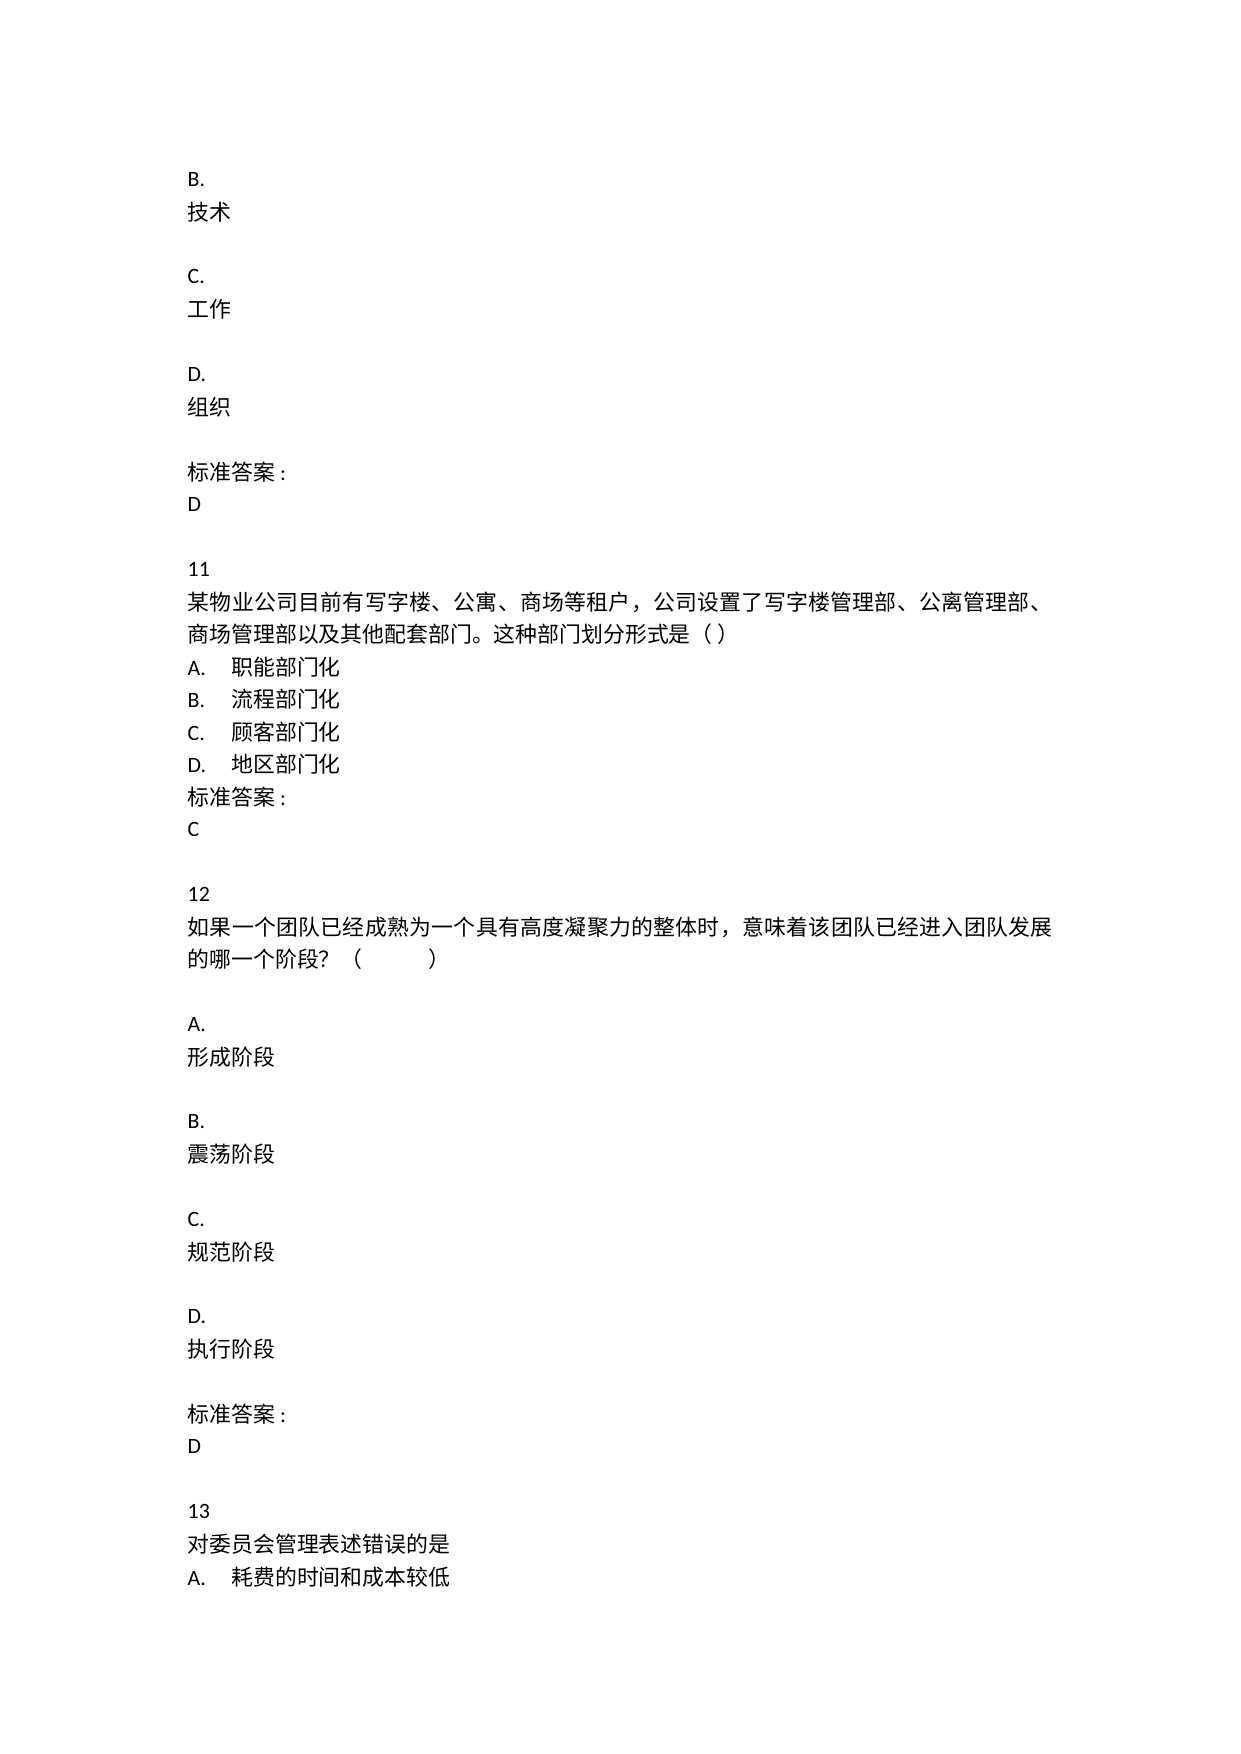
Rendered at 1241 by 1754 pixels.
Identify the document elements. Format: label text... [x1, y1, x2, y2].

text B. [187, 1104, 1053, 1137]
text C [187, 812, 1053, 844]
text 如果一个团队已经成熟为一个具有高度凝聚力的整体时，意味着该团队已经进入团队发展的哪一个阶段？（ ） [187, 909, 1053, 974]
text 执行阶段 [187, 1332, 1053, 1364]
text D. [187, 357, 1053, 389]
text 规范阶段 [187, 1234, 1053, 1267]
text 组织 [187, 389, 1053, 422]
text 12 [187, 877, 1053, 909]
text 标准答案 : [187, 779, 1053, 812]
text 13 [187, 1494, 1053, 1527]
text C. [187, 1202, 1053, 1234]
text D [187, 1429, 1053, 1462]
text A. 耗费的时间和成本较低 [187, 1559, 1053, 1592]
text 工作 [187, 292, 1053, 324]
text A. 职能部门化 [187, 649, 1053, 682]
text 11 [187, 552, 1053, 584]
text D [187, 487, 1053, 519]
text 震荡阶段 [187, 1137, 1053, 1169]
text 形成阶段 [187, 1039, 1053, 1072]
text D. [187, 1299, 1053, 1332]
text C. [187, 259, 1053, 292]
text 技术 [187, 194, 1053, 227]
text B. [187, 162, 1053, 194]
text 对委员会管理表述错误的是 [187, 1527, 1053, 1559]
text 标准答案 : [187, 1397, 1053, 1429]
text 某物业公司目前有写字楼、公寓、商场等租户，公司设置了写字楼管理部、公离管理部、商场管理部以及其他配套部门。这种部门划分形式是（ ） [187, 584, 1053, 649]
text C. 顾客部门化 [187, 714, 1053, 747]
text 标准答案 : [187, 454, 1053, 487]
text A. [187, 1007, 1053, 1039]
text B. 流程部门化 [187, 682, 1053, 714]
text D. 地区部门化 [187, 747, 1053, 779]
